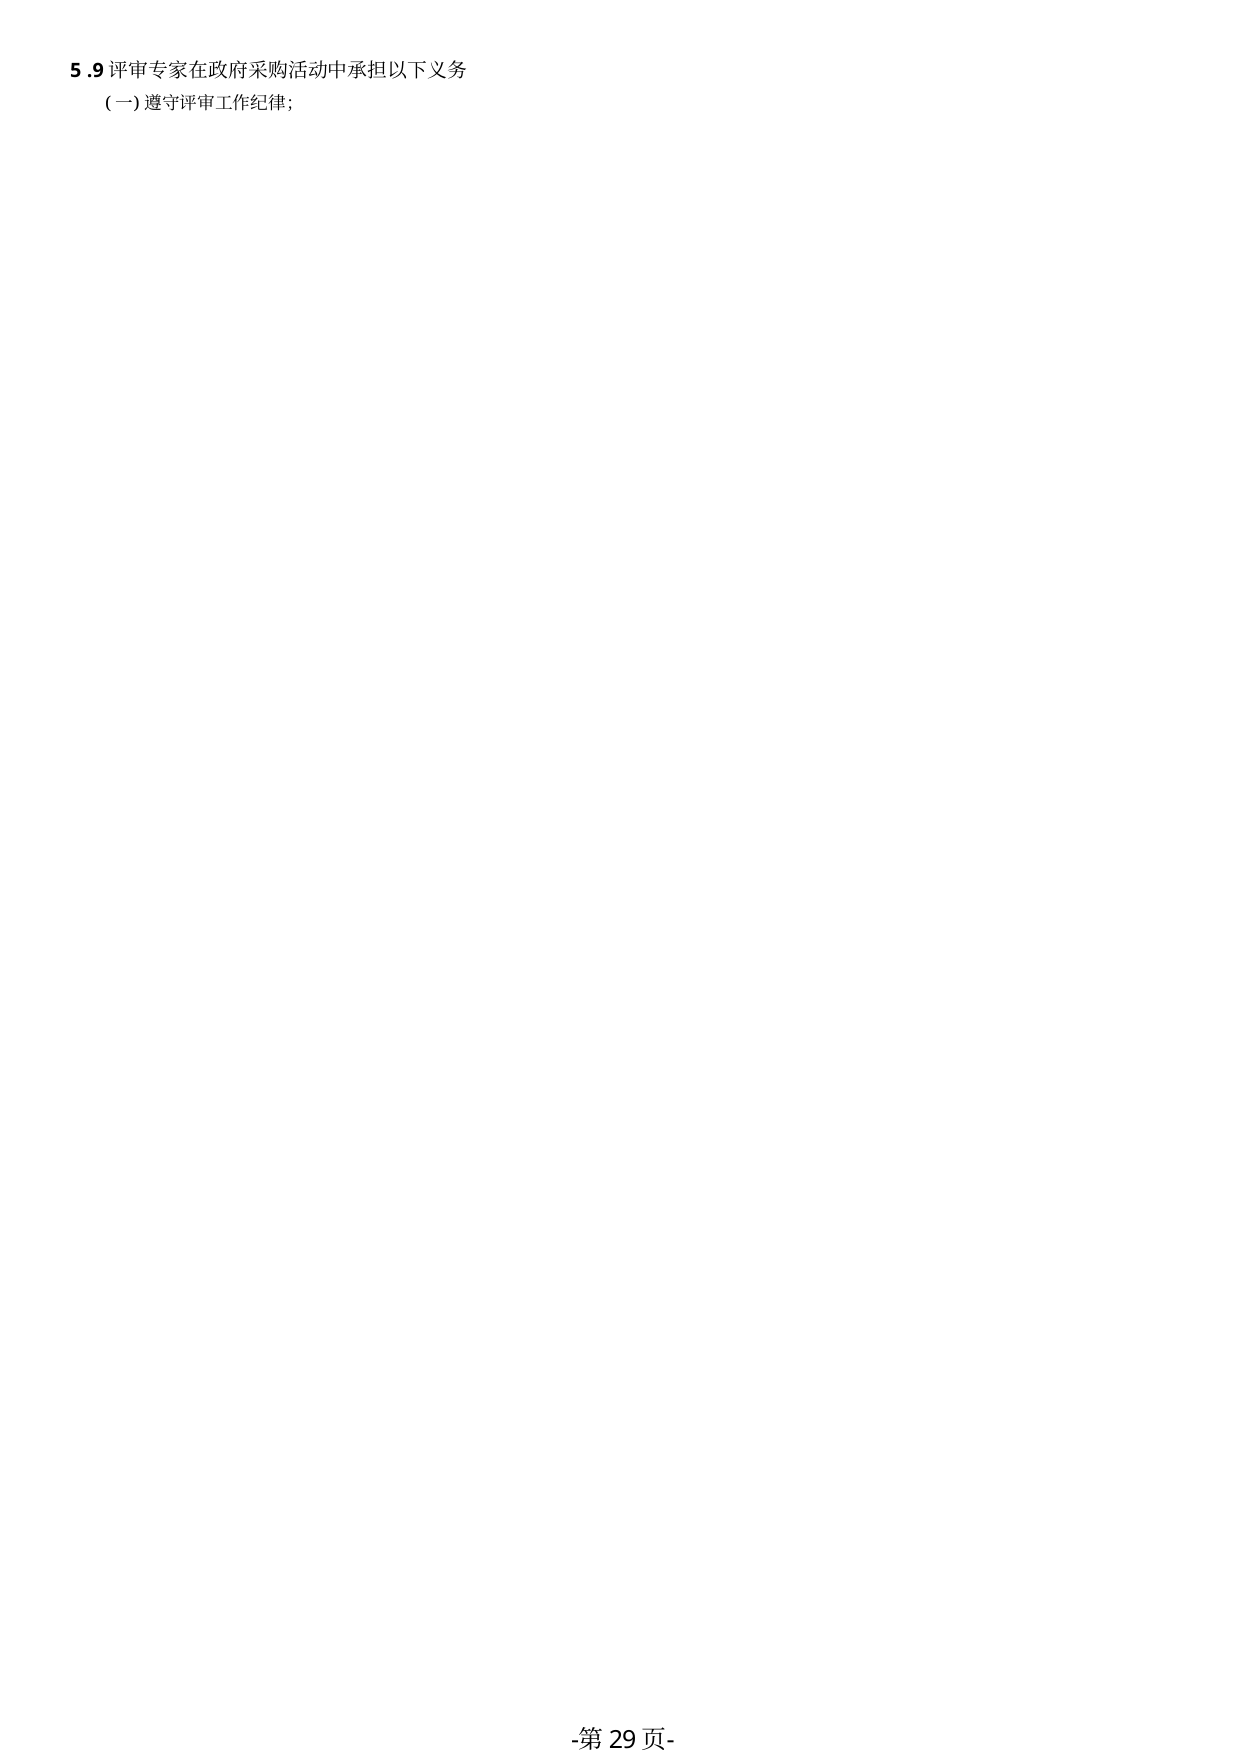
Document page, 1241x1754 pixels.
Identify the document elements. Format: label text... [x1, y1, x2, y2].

text 5 .9评审专家在政府采购活动中承担以下义务 [70, 59, 1171, 82]
text ( 一) 遵守评审工作纪律； [105, 91, 1171, 114]
